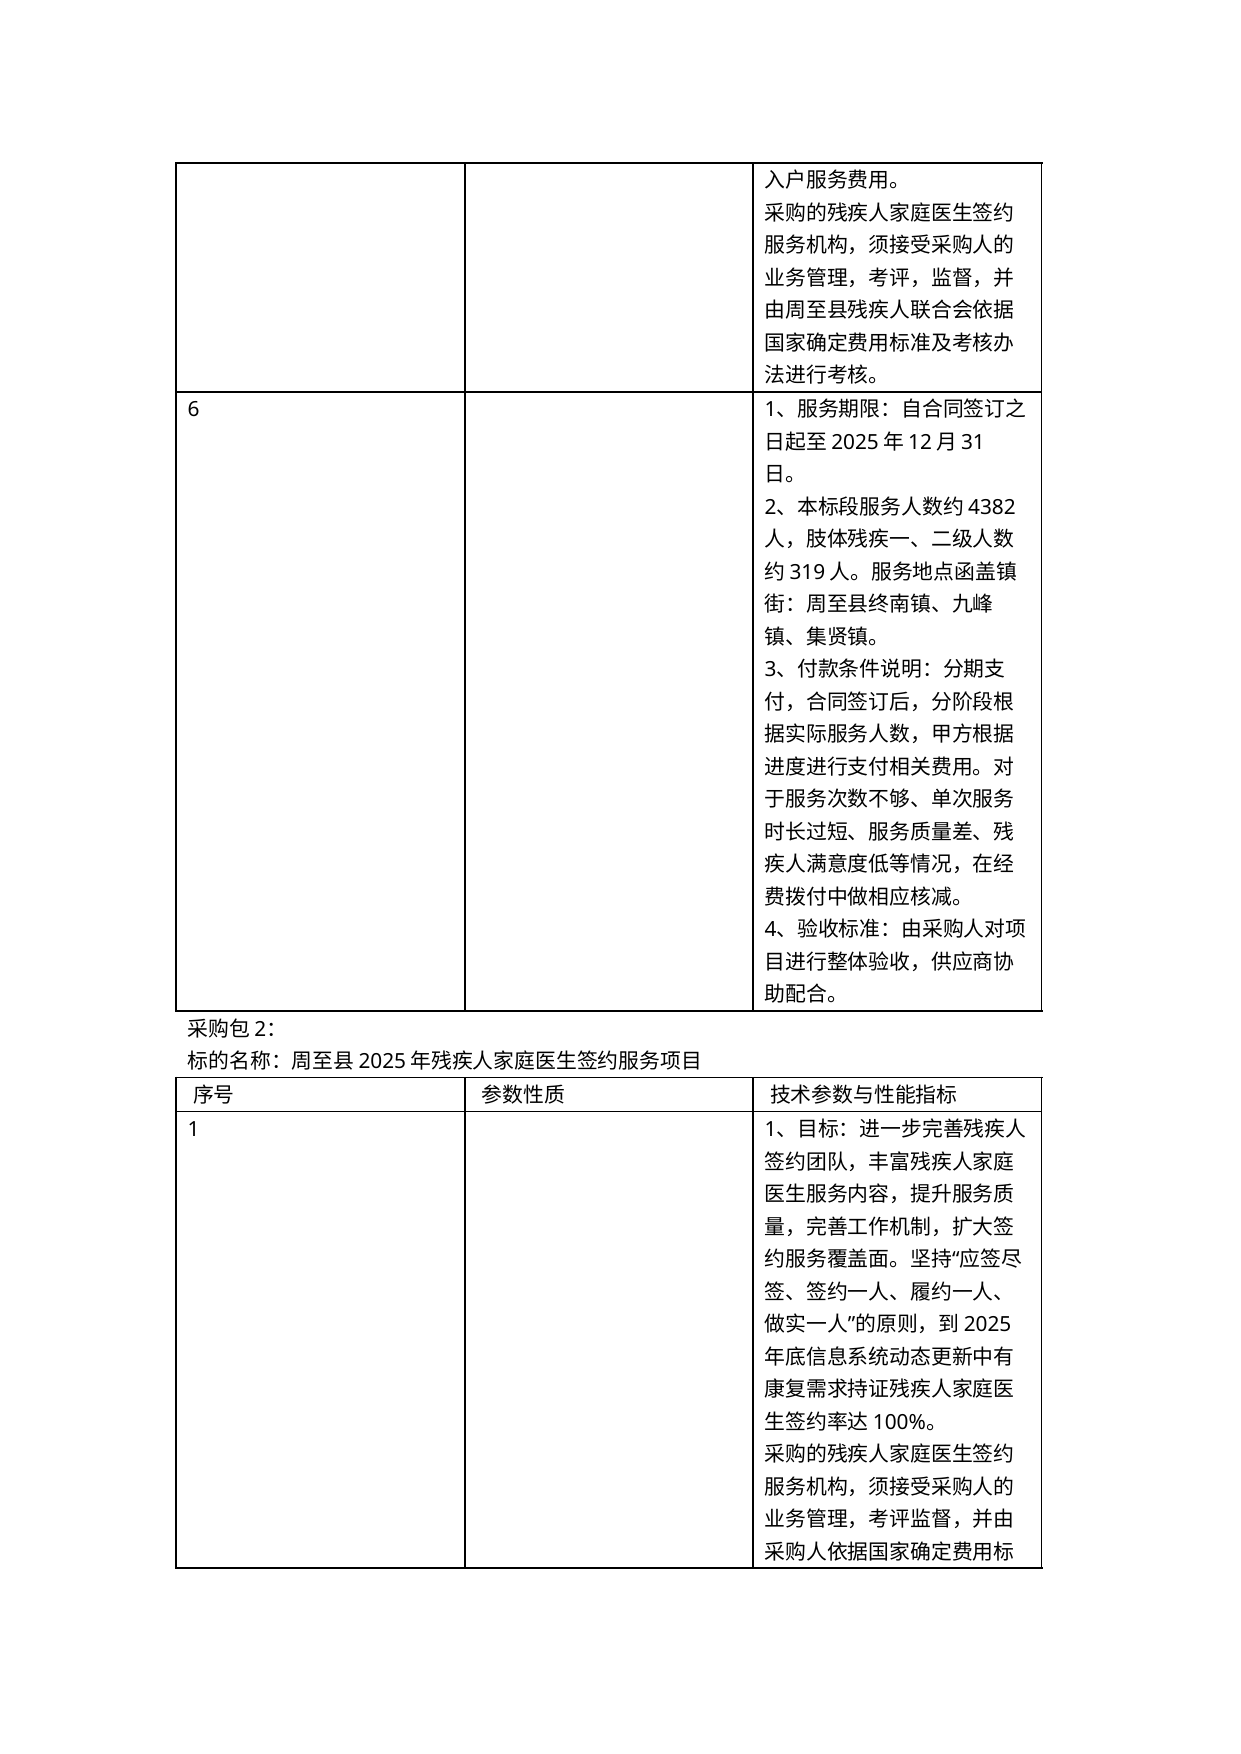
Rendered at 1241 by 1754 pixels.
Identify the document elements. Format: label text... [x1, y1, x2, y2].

table_header 序号 [177, 1078, 464, 1111]
table_cell [466, 164, 752, 391]
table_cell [754, 1112, 1041, 1567]
table_header 技术参数与性能指标 [754, 1078, 1041, 1111]
table_header 参数性质 [466, 1078, 752, 1111]
table_cell 1、服务期限：自合同签订之日起至2025年12月31日。 2、本标段服务人数约4382人，肢体残疾一、二级人数约319人。服务地点函盖镇街：周至县终南镇、九峰镇、集贤镇。 3、付款条件说明：分期支付，合同签订后，分阶段根据实际服务人数，甲方根据进度进行支付相关费用。对于服务次数不够、单次服务时长过短、服务质量差、残疾人满意度低等情况，在经费拨付中做相应核减。 4、验收标准：由采购人对项目进行整体验收，供应商协助配合。 [754, 393, 1041, 1010]
text 标的名称：周至县2025年残疾人家庭医生签约服务项目 [187, 1044, 1053, 1077]
table_cell 6 [177, 393, 464, 1010]
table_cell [754, 164, 1041, 391]
table_cell [466, 393, 752, 1010]
text 采购包2： [187, 1012, 1053, 1044]
table_cell 1 [177, 1112, 464, 1567]
table_cell 5 [177, 164, 464, 391]
table_cell [466, 1112, 752, 1567]
